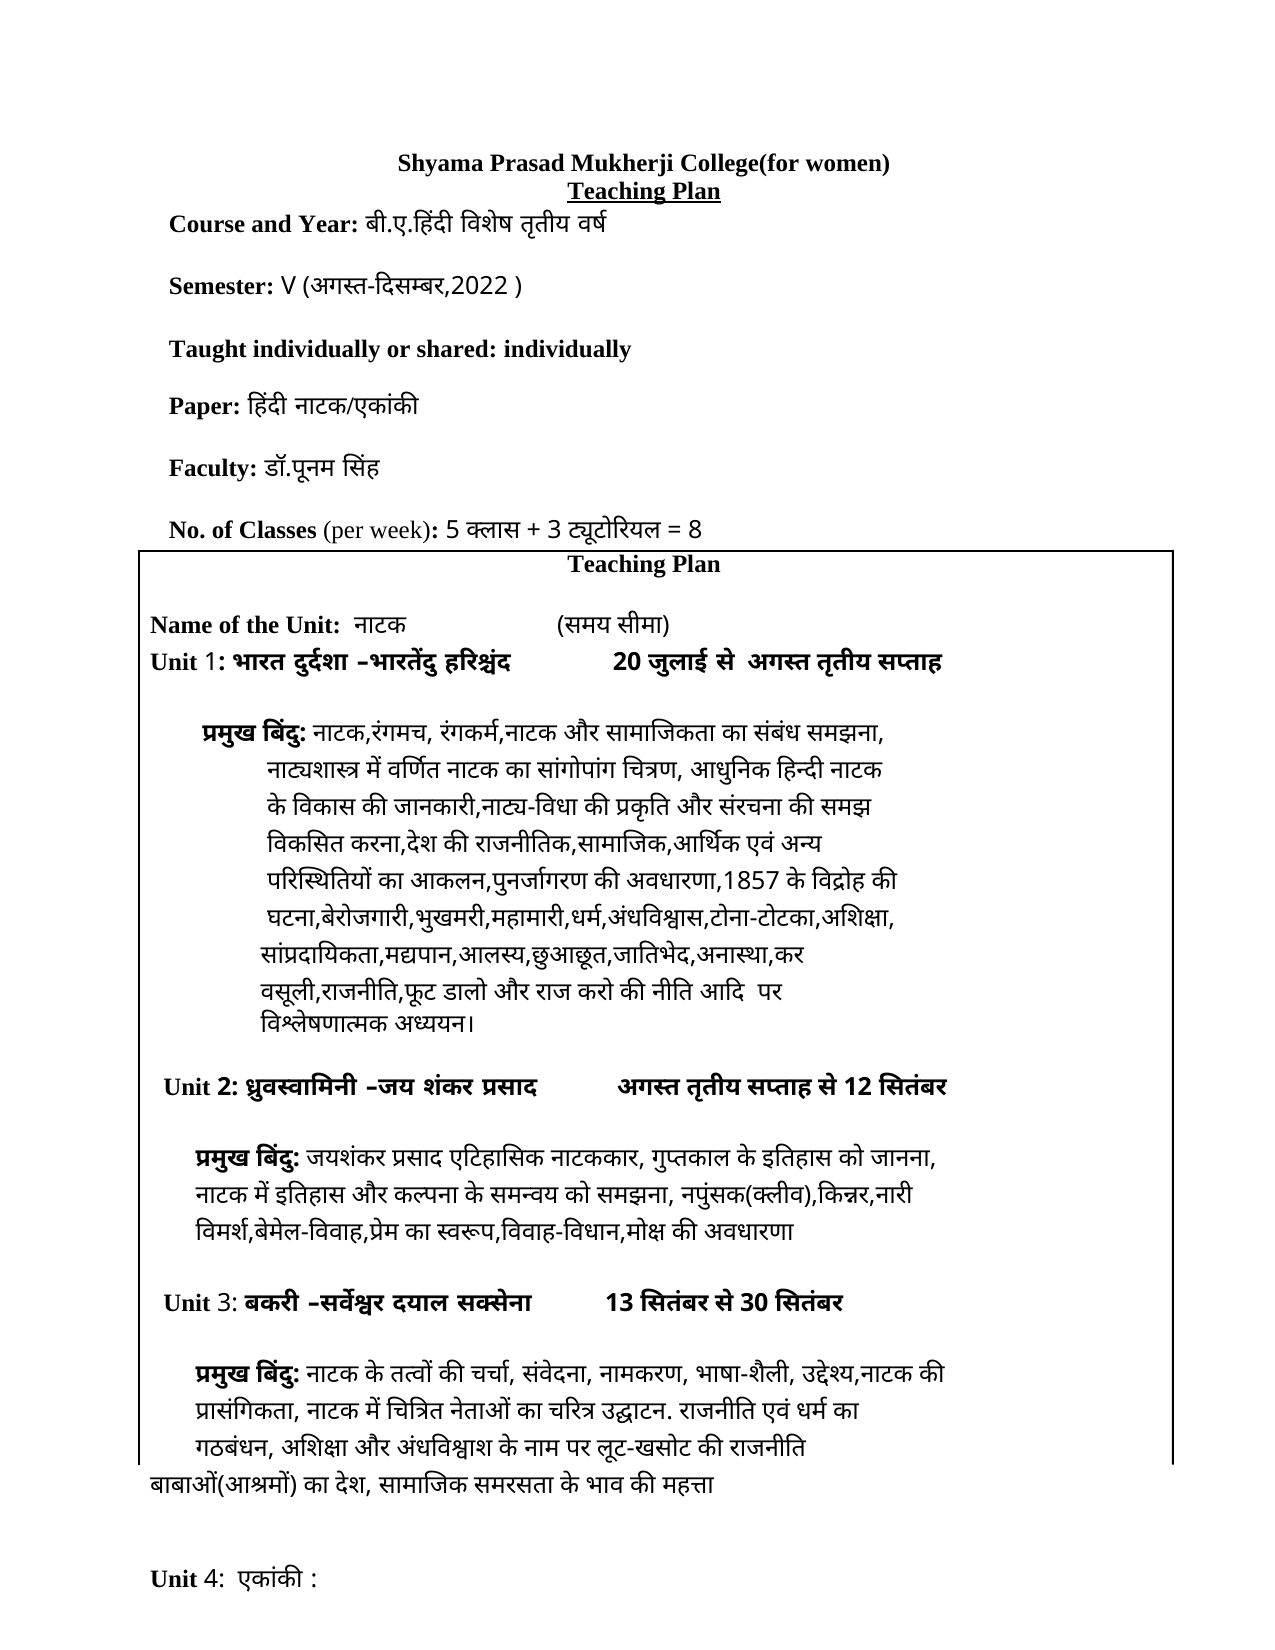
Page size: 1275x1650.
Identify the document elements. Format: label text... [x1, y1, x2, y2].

text प्रमुख बिंदु: नाटक,रंगमच, रंगकर्म,नाटक और सामाजिकता का संबंध समझना, [150, 714, 1125, 752]
text Teaching Plan [150, 176, 1137, 205]
text Name of the Unit: नाटक (समय सीमा) [150, 607, 1125, 643]
text प्रमुख बिंदु: नाटक के तत्वों की चर्चा, संवेदना, नामकरण, भाषा-शैली, उद्देश्य,नाटक की [150, 1356, 1125, 1392]
text Teaching Plan [150, 549, 1137, 578]
text विश्लेषणात्मक अध्ययन। [150, 1010, 1125, 1043]
text घटना,बेरोजगारी,भुखमरी,महामारी,धर्म,अंधविश्वास,टोना-टोटका,अशिक्षा, [150, 899, 1125, 936]
text प्रमुख बिंदु: जयशंकर प्रसाद एटिहासिक नाटककार, गुप्तकाल के इतिहास को जानना, [150, 1139, 1125, 1176]
text No. of Classes (per week): 5 क्लास + 3 ट्यूटोरियल = 8 [169, 512, 1125, 549]
text Shyama Prasad Mukherji College(for women) [150, 148, 1137, 176]
text सांप्रदायिकता,मद्यपान,आलस्य,छुआछूत,जातिभेद,अनास्था,कर [150, 936, 1125, 973]
text Semester: V (अगस्त-दिसम्बर,2022 ) [169, 268, 1125, 305]
text Unit 4: एकांकी : [150, 1561, 1125, 1595]
text Unit 1: भारत दुर्दशा –भारतेंदु हरिश्चंद 20 जुलाई से अगस्त तृतीय सप्ताह [150, 643, 1125, 681]
text Faculty: डॉ.पूनम सिंह [169, 449, 1125, 483]
text Unit 3: बकरी –सर्वेश्वर दयाल सक्सेना 13 सितंबर से 30 सितंबर [150, 1284, 1125, 1321]
text विकसित करना,देश की राजनीतिक,सामाजिक,आर्थिक एवं अन्य [150, 826, 1125, 862]
text Paper: हिंदी नाटक/एकांकी [169, 391, 1125, 421]
text Course and Year: बी.ए.हिंदी विशेष तृतीय वर्ष [169, 205, 1125, 239]
text परिस्थितियों का आकलन,पुनर्जागरण की अवधारणा,1857 के विद्रोह की [150, 862, 1125, 899]
text Taught individually or shared: individually [169, 334, 1125, 362]
text Unit 2: ध्रुवस्वामिनी –जय शंकर प्रसाद अगस्त तृतीय सप्ताह से 12 सितंबर [150, 1068, 1125, 1105]
text बाबाओं(आश्रमों) का देश, सामाजिक समरसता के भाव की महत्ता [150, 1466, 1125, 1503]
text विमर्श,बेमेल-विवाह,प्रेम का स्वरूप,विवाह-विधान,मोक्ष की अवधारणा [150, 1213, 1125, 1250]
text प्रासंगिकता, नाटक में चित्रित नेताओं का चरित्र उद्घाटन. राजनीति एवं धर्म का [150, 1392, 1125, 1429]
text नाटक में इतिहास और कल्पना के समन्वय को समझना, नपुंसक(क्लीव),किन्नर,नारी [150, 1176, 1125, 1213]
text गठबंधन, अशिक्षा और अंधविश्वाश के नाम पर लूट-खसोट की राजनीति [150, 1429, 1125, 1466]
text वसूली,राजनीति,फूट डालो और राज करो की नीति आदि पर [150, 973, 1125, 1010]
text के विकास की जानकारी,नाट्य-विधा की प्रकृति और संरचना की समझ [150, 788, 1125, 826]
text नाट्यशास्त्र में वर्णित नाटक का सांगोपांग चित्रण, आधुनिक हिन्दी नाटक [150, 752, 1125, 788]
